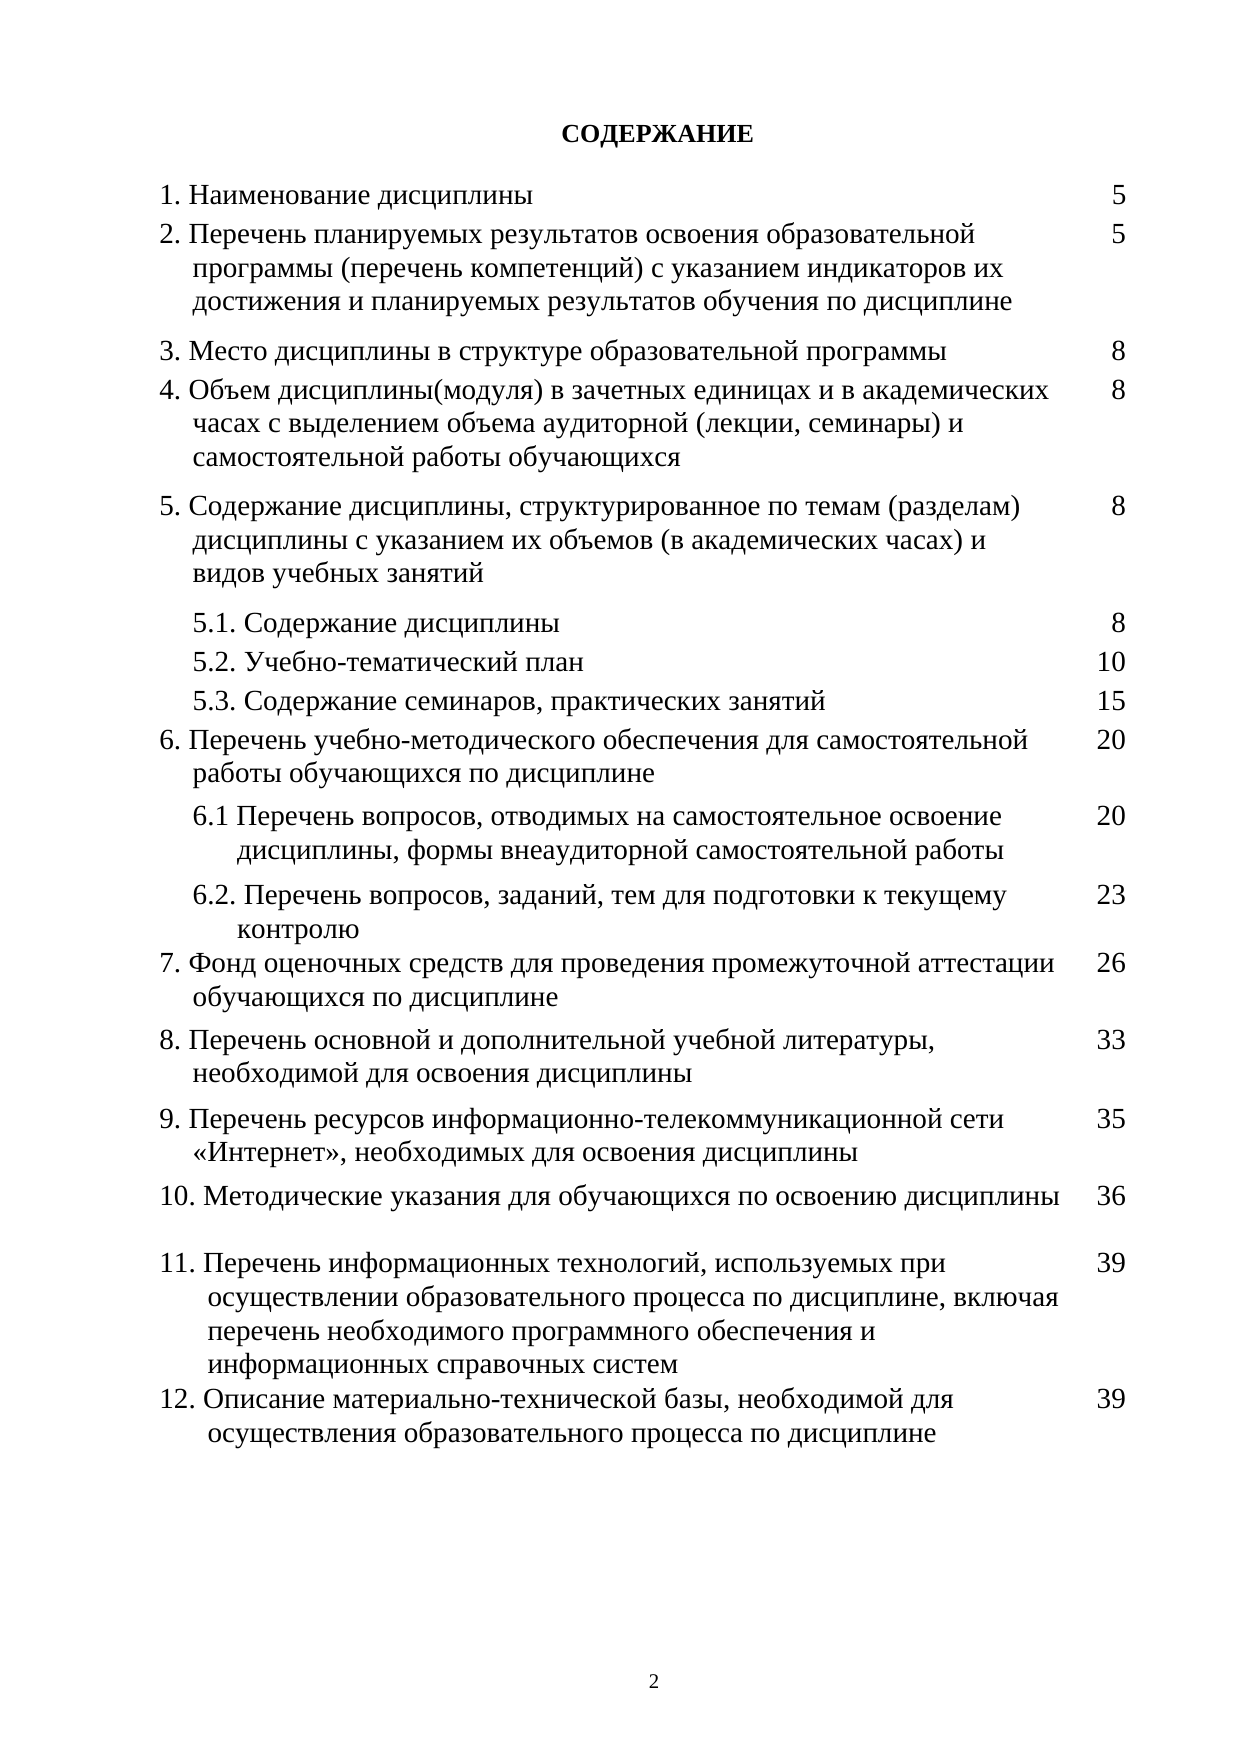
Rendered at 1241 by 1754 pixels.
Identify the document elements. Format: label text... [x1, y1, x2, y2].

table_cell 39 [1078, 1380, 1137, 1456]
table_cell 26 [1078, 944, 1137, 1021]
table_cell 5.3. Содержание семинаров, практических занятий [148, 682, 1078, 721]
table_cell 36 [1078, 1176, 1137, 1244]
text СОДЕРЖАНИЕ [163, 118, 1152, 148]
table_cell 39 [1078, 1245, 1137, 1380]
table_cell 4. Объем дисциплины(модуля) в зачетных единицах и в академических часах с выделением объема аудиторной (лекции, семинары) и самостоятельной работы обучающихся [148, 371, 1078, 487]
table_cell 5 [1078, 215, 1137, 332]
table_cell 8. Перечень основной и дополнительной учебной литературы, необходимой для освоения дисциплины [148, 1021, 1078, 1100]
table_cell 9. Перечень ресурсов информационно-телекоммуникационной сети «Интернет», необходимых для освоения дисциплины [148, 1100, 1078, 1176]
table_cell 8 [1078, 487, 1137, 604]
table_cell 10. Методические указания для обучающихся по освоению дисциплины [148, 1176, 1078, 1244]
table_cell 35 [1078, 1100, 1137, 1176]
table_cell 5. Содержание дисциплины, структурированное по темам (разделам) дисциплины с указанием их объемов (в академических часах) и видов учебных занятий [148, 487, 1078, 604]
table_cell 12. Описание материально-технической базы, необходимой для осуществления образовательного процесса по дисциплине [148, 1380, 1078, 1456]
table_cell 33 [1078, 1021, 1137, 1100]
table_cell 5.2. Учебно-тематический план [148, 643, 1078, 682]
table_cell 8 [1078, 371, 1137, 487]
table_cell 11. Перечень информационных технологий, используемых при осуществлении образовательного процесса по дисциплине, включая перечень необходимого программного обеспечения и информационных справочных систем [148, 1245, 1078, 1380]
table_cell 6. Перечень учебно-методического обеспечения для самостоятельной работы обучающихся по дисциплине [148, 721, 1078, 797]
table_cell 6.1 Перечень вопросов, отводимых на самостоятельное освоение дисциплины, формы внеаудиторной самостоятельной работы [148, 797, 1078, 876]
table_cell 6.2. Перечень вопросов, заданий, тем для подготовки к текущему контролю [148, 876, 1078, 944]
table_header 1. Наименование дисциплины [148, 176, 1078, 215]
table_cell 7. Фонд оценочных средств для проведения промежуточной аттестации обучающихся по дисциплине [148, 944, 1078, 1021]
table_cell 20 [1078, 721, 1137, 797]
table_cell 8 [1078, 332, 1137, 371]
table_cell 2. Перечень планируемых результатов освоения образовательной программы (перечень компетенций) с указанием индикаторов их достижения и планируемых результатов обучения по дисциплине [148, 215, 1078, 332]
table_cell 20 [1078, 797, 1137, 876]
table_cell 23 [1078, 876, 1137, 944]
table_cell 5.1. Содержание дисциплины [148, 604, 1078, 643]
table_cell 8 [1078, 604, 1137, 643]
table_cell 3. Место дисциплины в структуре образовательной программы [148, 332, 1078, 371]
table_cell 15 [1078, 682, 1137, 721]
table_cell 10 [1078, 643, 1137, 682]
table_header 5 [1078, 176, 1137, 215]
